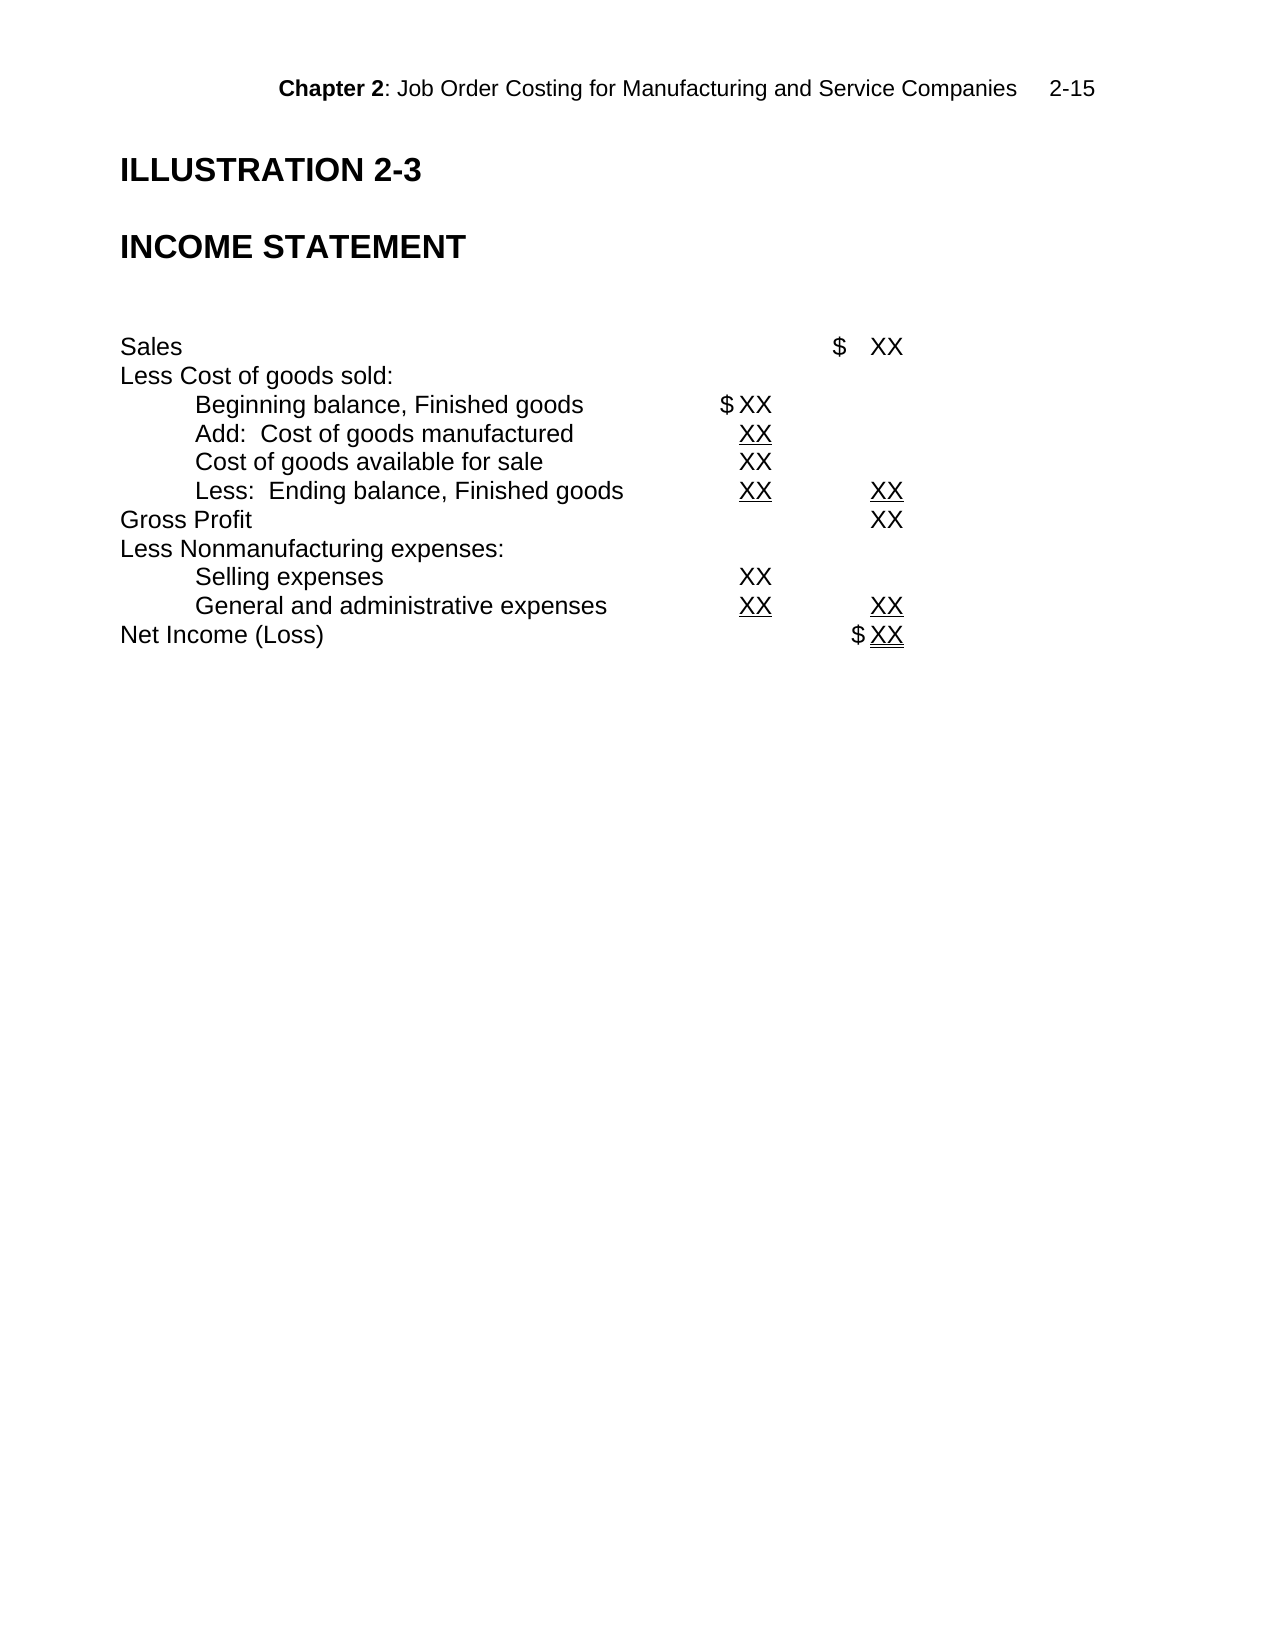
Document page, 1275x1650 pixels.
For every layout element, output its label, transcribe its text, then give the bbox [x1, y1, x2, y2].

text Selling expenses XX [120, 562, 1155, 591]
text General and administrative expenses XX XX [120, 591, 1155, 620]
text Less: Ending balance, Finished goods XX XX [120, 476, 1155, 505]
text INCOME STATEMENT [120, 227, 1155, 265]
text Less Nonmanufacturing expenses: [120, 534, 1155, 562]
text Net Income (Loss) $ XX [120, 620, 1155, 649]
text Less Cost of goods sold: [120, 361, 1155, 390]
text Cost of goods available for sale XX [120, 447, 1155, 476]
text Add: Cost of goods manufactured XX [120, 419, 1155, 447]
text ILLUSTRATION 2-3 [120, 150, 1155, 188]
text Beginning balance, Finished goods $ XX [120, 390, 1155, 419]
text Sales $ XX [120, 332, 1155, 361]
text Gross Profit XX [120, 505, 1155, 534]
